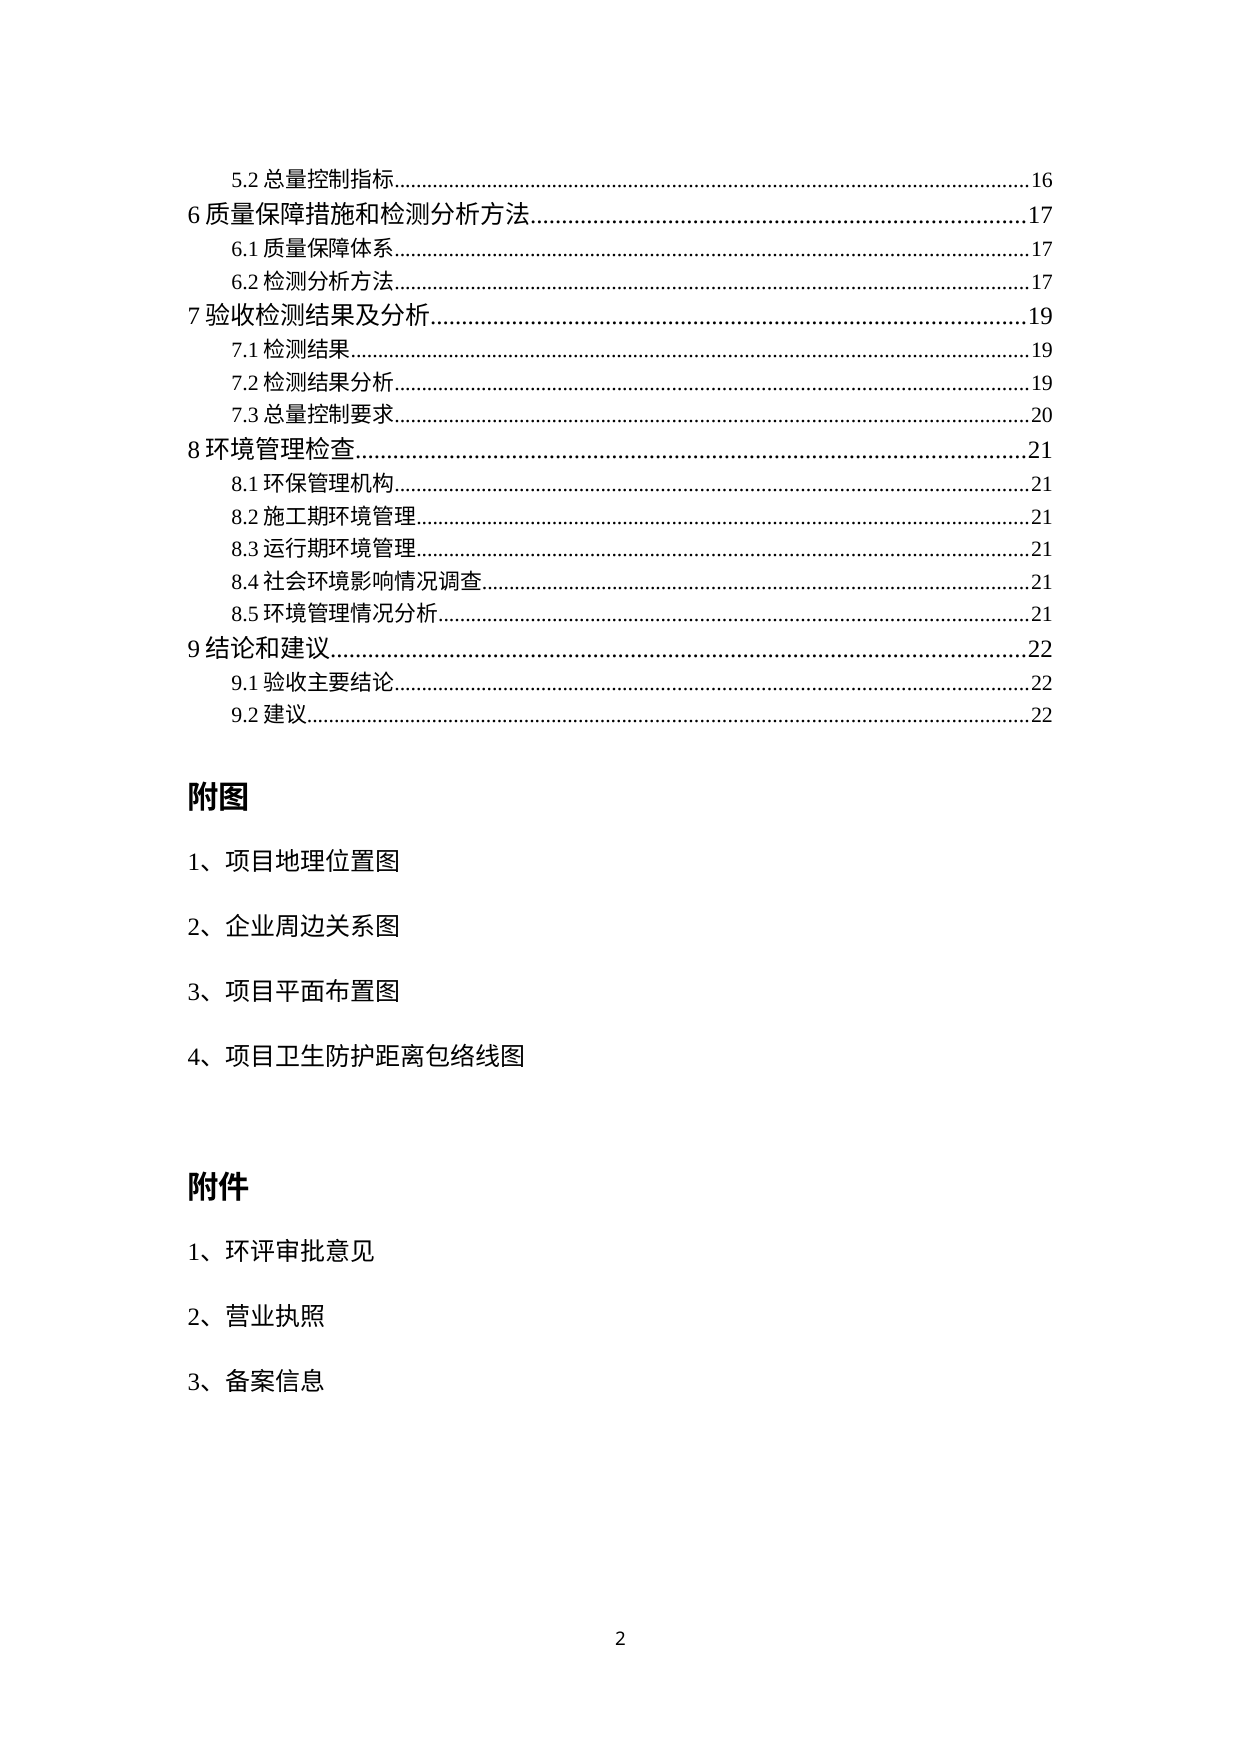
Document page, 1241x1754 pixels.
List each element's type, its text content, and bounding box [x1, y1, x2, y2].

text 6.1质量保障体系 17 [231, 231, 1053, 263]
text 3、项目平面布置图 [187, 957, 1053, 1022]
text 6质量保障措施和检测分析方法 17 [187, 194, 1053, 231]
text 7.2检测结果分析 19 [231, 364, 1053, 397]
text 8.2施工期环境管理 21 [231, 498, 1053, 531]
text 8.5环境管理情况分析 21 [231, 596, 1053, 628]
text 2、营业执照 [187, 1282, 1053, 1347]
text 6.2检测分析方法 17 [231, 263, 1053, 296]
text 附件 [187, 1152, 1053, 1217]
text 9结论和建议 22 [187, 628, 1053, 664]
text 7验收检测结果及分析 19 [187, 296, 1053, 332]
text 1、环评审批意见 [187, 1217, 1053, 1282]
text 4、项目卫生防护距离包络线图 [187, 1022, 1053, 1087]
text 3、备案信息 [187, 1347, 1053, 1412]
text 8.4社会环境影响情况调查 21 [231, 563, 1053, 596]
text 2、企业周边关系图 [187, 892, 1053, 957]
text 5.2总量控制指标 16 [231, 162, 1053, 194]
text 附图 [187, 762, 1053, 827]
text 1、项目地理位置图 [187, 827, 1053, 892]
text 9.1验收主要结论 22 [231, 664, 1053, 697]
text 9.2建议 22 [231, 697, 1053, 729]
text 8环境管理检查 21 [187, 429, 1053, 466]
text 8.1环保管理机构 21 [231, 466, 1053, 498]
text 7.1检测结果 19 [231, 332, 1053, 364]
text 8.3运行期环境管理 21 [231, 531, 1053, 563]
text 7.3总量控制要求 20 [231, 397, 1053, 429]
